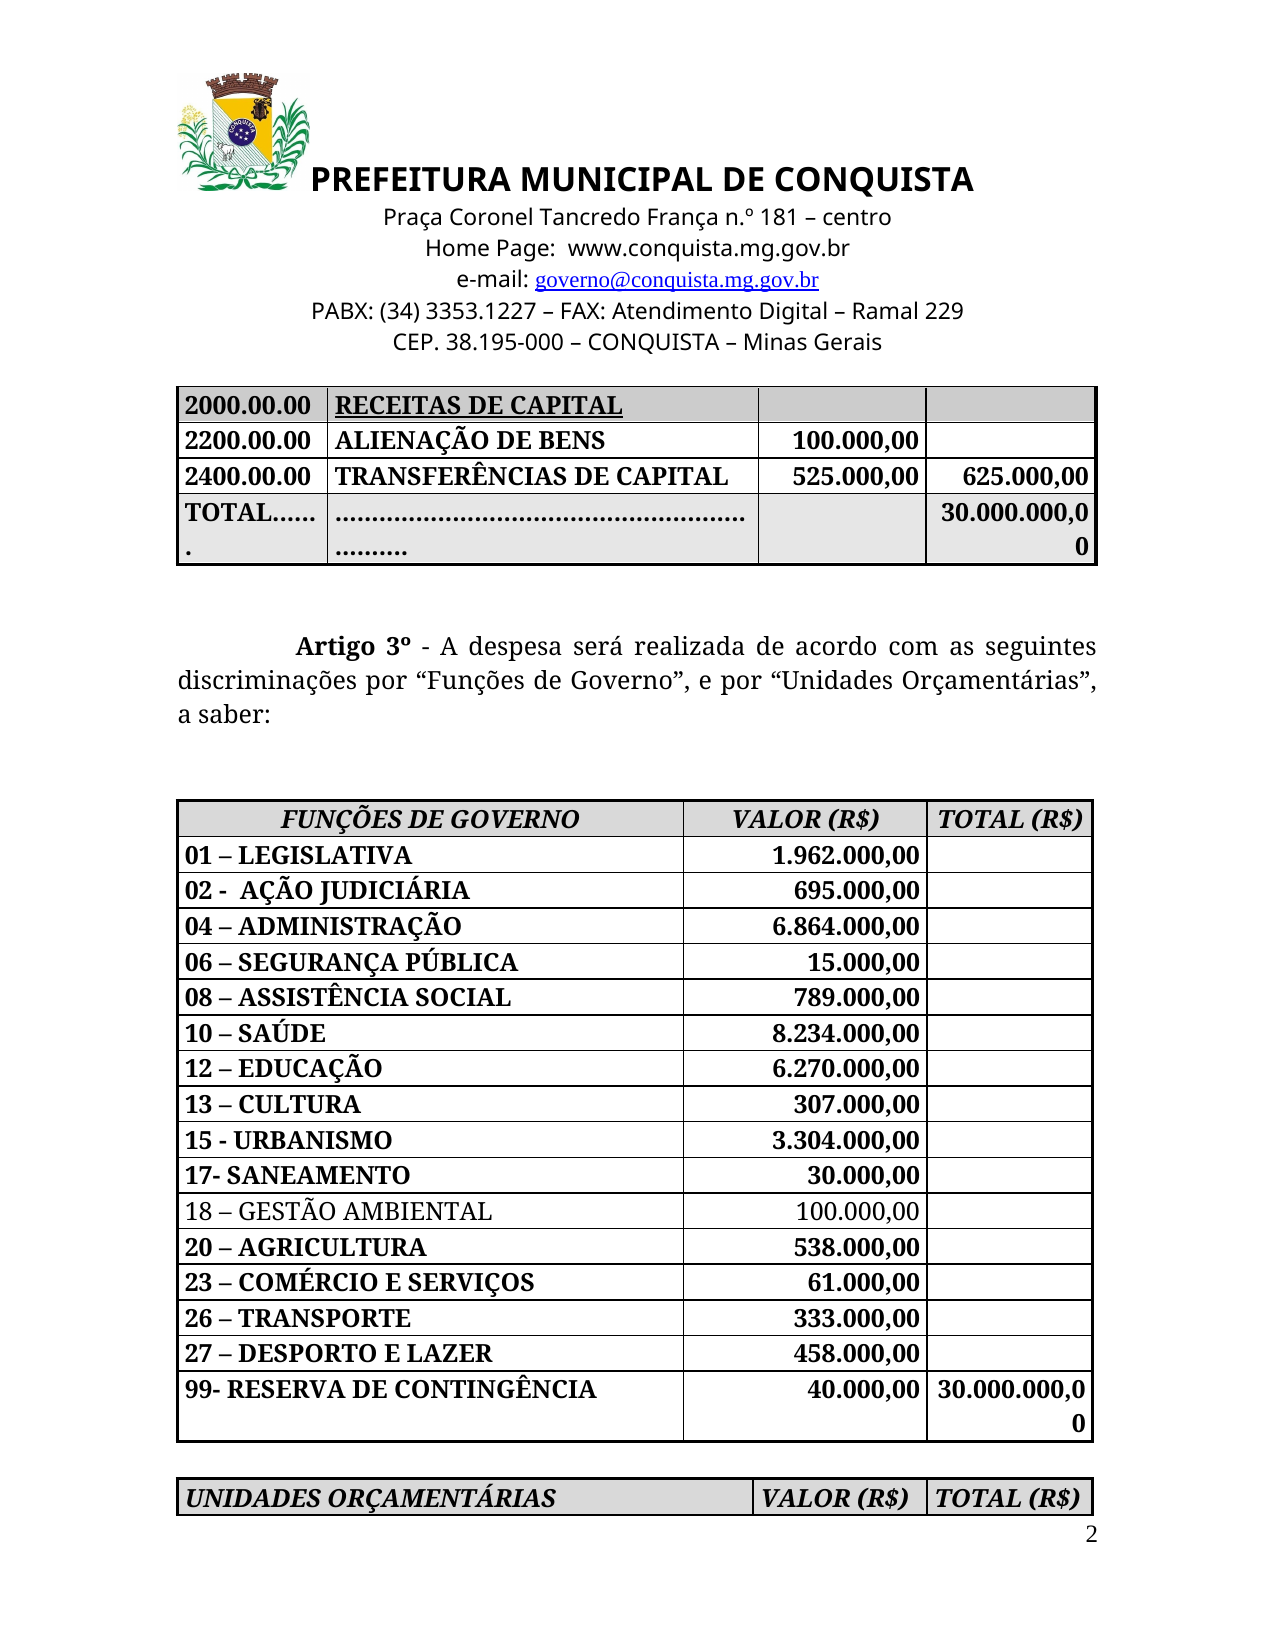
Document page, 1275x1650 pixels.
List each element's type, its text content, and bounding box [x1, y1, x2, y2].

table_cell [928, 1194, 1091, 1228]
table_cell 625.000,00 [927, 459, 1094, 493]
table_cell 6.864.000,00 [684, 909, 926, 943]
table_cell 23 – COMÉRCIO E SERVIÇOS [179, 1265, 683, 1299]
table_cell 20 – AGRICULTURA [179, 1229, 683, 1263]
table_cell [928, 1051, 1091, 1085]
table_cell 8.234.000,00 [684, 1016, 926, 1049]
table_cell [759, 494, 925, 562]
table_cell 01 – LEGISLATIVA [179, 837, 683, 871]
table_cell [928, 873, 1091, 907]
table_cell 1.962.000,00 [684, 837, 926, 871]
table_header TOTAL (R$) [928, 802, 1091, 836]
table_cell [927, 423, 1094, 457]
table_cell 13 – CULTURA [179, 1087, 683, 1121]
table_cell 15.000,00 [684, 944, 926, 978]
table_cell 307.000,00 [684, 1087, 926, 1121]
table_cell 02 - AÇÃO JUDICIÁRIA [179, 873, 683, 907]
table_cell 30.000.000,00 [927, 494, 1094, 562]
table_cell 2200.00.00 [179, 423, 327, 457]
table_cell [928, 1158, 1091, 1192]
table_cell 10 – SAÚDE [179, 1016, 683, 1049]
table_cell [928, 1265, 1091, 1299]
table_cell 695.000,00 [684, 873, 926, 907]
table_cell 12 – EDUCAÇÃO [179, 1051, 683, 1085]
table_cell 08 – ASSISTÊNCIA SOCIAL [179, 980, 683, 1014]
table_cell [928, 1336, 1091, 1370]
table_cell [928, 980, 1091, 1014]
text Artigo 3º - A despesa será realizada de acordo com as seguintes discriminações por “Funções de Governo”, e por “Unidades Orçamentárias”, a saber: [177, 628, 1098, 731]
table_cell [928, 1122, 1091, 1156]
table_cell 99- RESERVA DE CONTINGÊNCIA [179, 1372, 683, 1440]
table_cell 18 – GESTÃO AMBIENTAL [179, 1194, 683, 1228]
table_cell 458.000,00 [684, 1336, 926, 1370]
table_cell [928, 1229, 1091, 1263]
table_cell [928, 1087, 1091, 1121]
table_cell ALIENAÇÃO DE BENS [328, 423, 758, 457]
picture [177, 73, 310, 191]
table_cell 26 – TRANSPORTE [179, 1301, 683, 1334]
table_cell [928, 944, 1091, 978]
table_cell 2000.00.00 [179, 387, 327, 421]
table_cell 61.000,00 [684, 1265, 926, 1299]
table_cell 538.000,00 [684, 1229, 926, 1263]
table_cell 6.270.000,00 [684, 1051, 926, 1085]
table_cell 100.000,00 [684, 1194, 926, 1228]
table_header VALOR (R$) [684, 802, 926, 836]
table_cell 30.000,00 [684, 1158, 926, 1192]
table_cell [759, 387, 926, 421]
table_cell RECEITAS DE CAPITAL [328, 387, 758, 421]
table_cell 30.000.000,00 [928, 1372, 1091, 1440]
table_cell [928, 909, 1091, 943]
table_cell 17- SANEAMENTO [179, 1158, 683, 1192]
table_header UNIDADES ORÇAMENTÁRIAS [179, 1480, 752, 1514]
table_cell [928, 1301, 1091, 1334]
table_cell 100.000,00 [759, 423, 925, 457]
table_cell 04 – ADMINISTRAÇÃO [179, 909, 683, 943]
table_cell 06 – SEGURANÇA PÚBLICA [179, 944, 683, 978]
table_header VALOR (R$) [754, 1480, 926, 1514]
table_cell [927, 387, 1094, 421]
table_cell 525.000,00 [759, 459, 925, 493]
table_cell [928, 1016, 1091, 1049]
table_cell 15 - URBANISMO [179, 1122, 683, 1156]
table_cell 3.304.000,00 [684, 1122, 926, 1156]
table_cell 789.000,00 [684, 980, 926, 1014]
table_cell TRANSFERÊNCIAS DE CAPITAL [328, 459, 758, 493]
table_cell 333.000,00 [684, 1301, 926, 1334]
table_cell TOTAL....... [179, 494, 327, 562]
table_cell 40.000,00 [684, 1372, 926, 1440]
table_header FUNÇÕES DE GOVERNO [179, 802, 683, 836]
table_cell .................................................................. [328, 494, 758, 562]
table_cell 2400.00.00 [179, 459, 327, 493]
table_cell [928, 837, 1091, 871]
table_cell 27 – DESPORTO E LAZER [179, 1336, 683, 1370]
table_header TOTAL (R$) [928, 1480, 1091, 1514]
